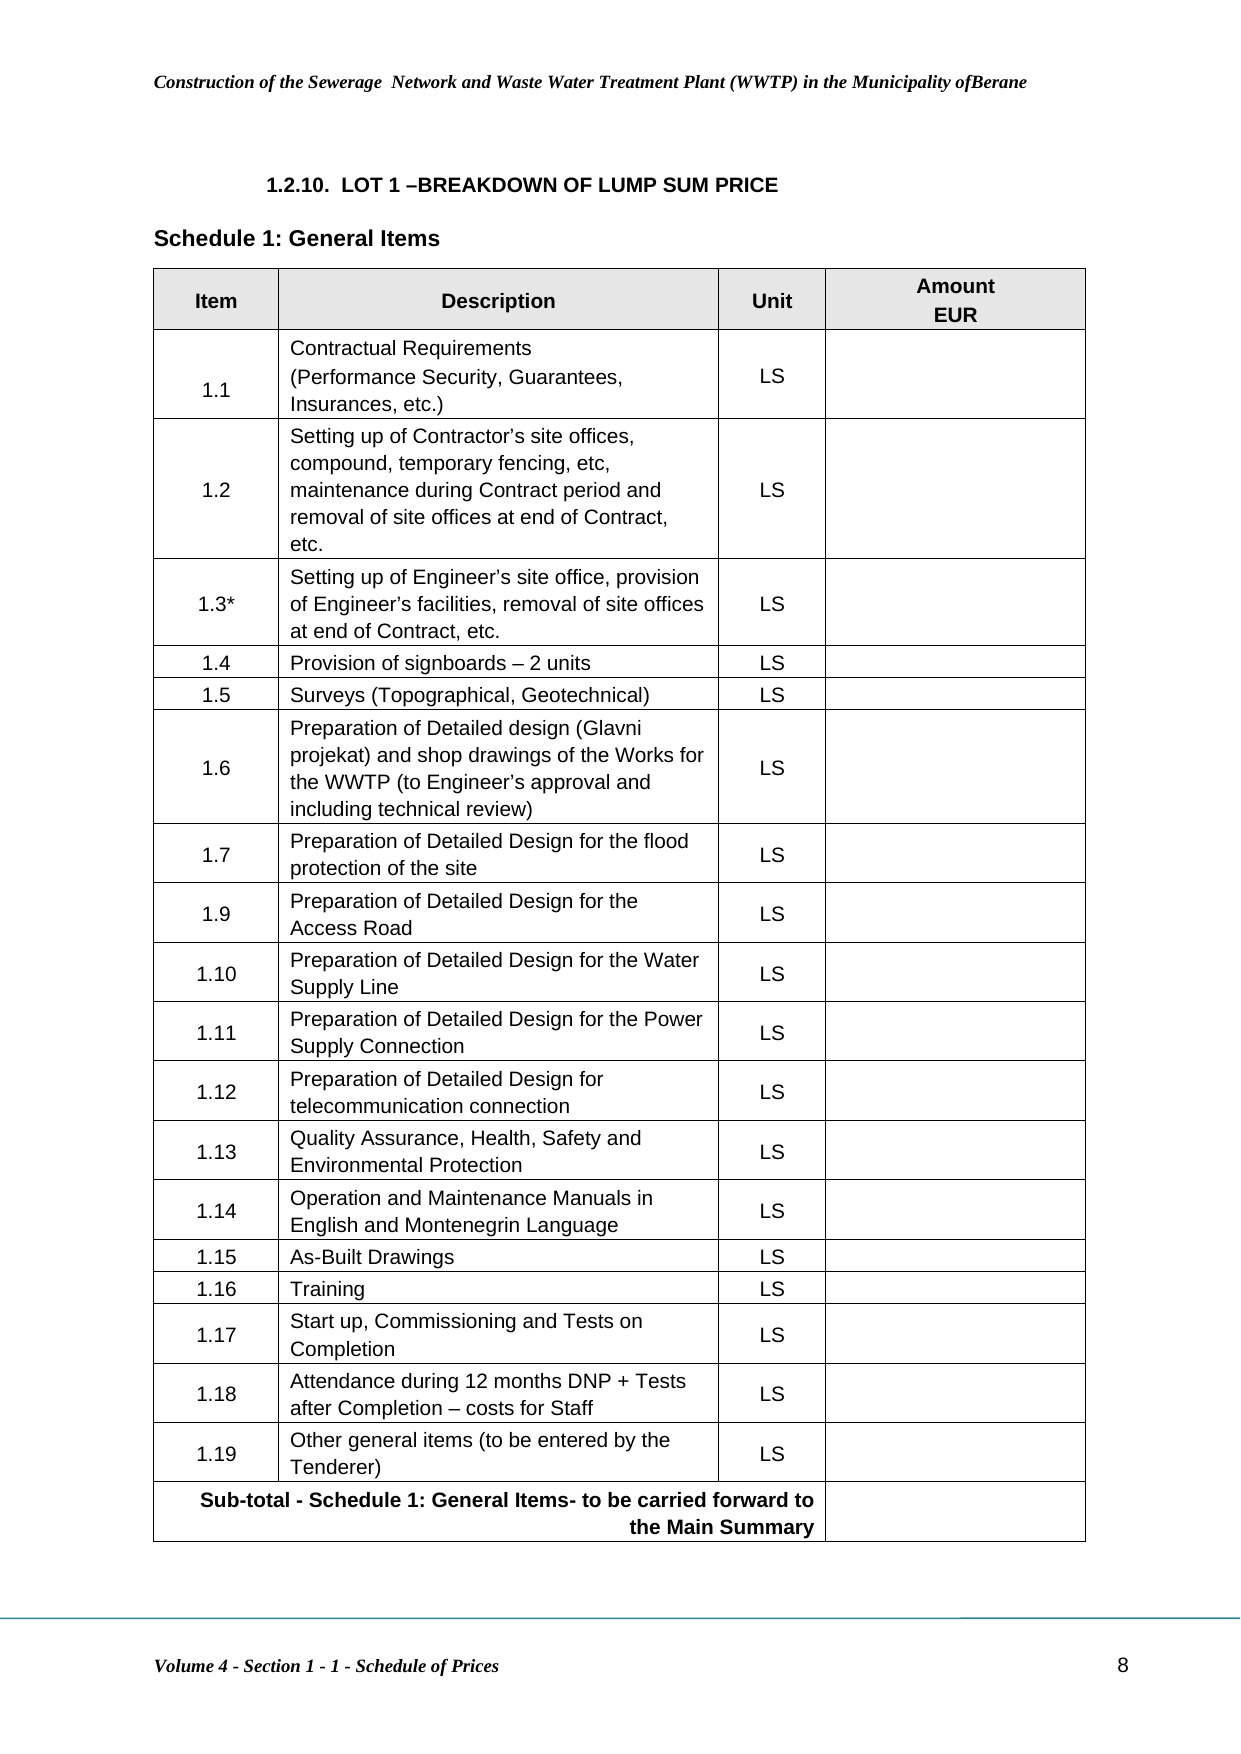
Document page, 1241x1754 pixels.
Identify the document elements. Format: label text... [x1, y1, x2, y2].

table_cell LS [719, 1121, 825, 1179]
table_cell [826, 1240, 1085, 1271]
table_cell 1.9 [154, 883, 278, 942]
table_cell 1.7 [154, 824, 278, 882]
table_header Description [279, 269, 718, 329]
table_cell LS [719, 419, 825, 558]
table_cell LS [719, 330, 825, 418]
table_cell 1.4 [154, 646, 278, 677]
table_cell [826, 559, 1085, 645]
table_cell LS [719, 646, 825, 677]
table_cell [826, 419, 1085, 558]
table_cell As-Built Drawings [279, 1240, 718, 1271]
table_cell 1.6 [154, 710, 278, 823]
table_cell Quality Assurance, Health, Safety and Environmental Protection [279, 1121, 718, 1179]
table_cell 1.10 [154, 943, 278, 1001]
table_cell 1.3* [154, 559, 278, 645]
table_cell LS [719, 1423, 825, 1481]
table_cell Start up, Commissioning and Tests on Completion [279, 1304, 718, 1362]
table_cell [826, 943, 1085, 1001]
table_cell Preparation of Detailed design (Glavni projekat) and shop drawings of the Works for the WWTP (to Engineer’s approval and including technical review) [279, 710, 718, 823]
table_cell Preparation of Detailed Design for the Access Road [279, 883, 718, 942]
table_cell Other general items (to be entered by the Tenderer) [279, 1423, 718, 1481]
table_cell LS [719, 1272, 825, 1303]
table_header Item [154, 269, 278, 329]
table_cell 1.18 [154, 1364, 278, 1422]
table_cell [826, 824, 1085, 882]
text Schedule 1: General Items [153, 225, 1104, 251]
table_cell LS [719, 678, 825, 709]
table_cell Preparation of Detailed Design for the Water Supply Line [279, 943, 718, 1001]
table_cell [826, 646, 1085, 677]
table_cell [826, 883, 1085, 942]
table_cell LS [719, 1061, 825, 1120]
table_cell [826, 330, 1085, 418]
table_cell 1.15 [154, 1240, 278, 1271]
table_cell [826, 1121, 1085, 1179]
table_header Unit [719, 269, 825, 329]
table_cell 1.2 [154, 419, 278, 558]
table_cell Preparation of Detailed Design for the flood protection of the site [279, 824, 718, 882]
table_cell [826, 678, 1085, 709]
table_cell [826, 1180, 1085, 1238]
table_cell 1.16 [154, 1272, 278, 1303]
table_cell 1.14 [154, 1180, 278, 1238]
table_cell LS [719, 1304, 825, 1362]
table_cell 1.1 [154, 330, 278, 418]
table_cell [826, 1272, 1085, 1303]
table_cell Training [279, 1272, 718, 1303]
table_cell Provision of signboards – 2 units [279, 646, 718, 677]
table_cell [826, 1304, 1085, 1362]
table_cell LS [719, 1364, 825, 1422]
table_cell [826, 1423, 1085, 1481]
table_cell [826, 1002, 1085, 1060]
table_cell 1.13 [154, 1121, 278, 1179]
table_cell 1.17 [154, 1304, 278, 1362]
table_cell Sub-total - Schedule 1: General Items- to be carried forward to the Main Summary [154, 1482, 825, 1541]
table_cell 1.11 [154, 1002, 278, 1060]
table_cell LS [719, 883, 825, 942]
table_cell LS [719, 710, 825, 823]
table_cell Preparation of Detailed Design for the Power Supply Connection [279, 1002, 718, 1060]
table_cell LS [719, 943, 825, 1001]
table_cell Setting up of Engineer’s site office, provision of Engineer’s facilities, removal of site offices at end of Contract, etc. [279, 559, 718, 645]
table_cell Attendance during 12 months DNP + Tests after Completion – costs for Staff [279, 1364, 718, 1422]
table_cell [826, 1364, 1085, 1422]
table_header Amount EUR [826, 269, 1085, 329]
table_cell [826, 1482, 1085, 1541]
table_cell LS [719, 1240, 825, 1271]
table_cell [826, 710, 1085, 823]
subtitle LOT 1 –BREAKDOWN OF LUMP SUM PRICE [266, 172, 1104, 196]
table_cell 1.5 [154, 678, 278, 709]
table_cell Preparation of Detailed Design for telecommunication connection [279, 1061, 718, 1120]
table_cell 1.12 [154, 1061, 278, 1120]
table_cell Contractual Requirements (Performance Security, Guarantees, Insurances, etc.) [279, 330, 718, 418]
table_cell Operation and Maintenance Manuals in English and Montenegrin Language [279, 1180, 718, 1238]
table_cell LS [719, 1180, 825, 1238]
table_cell [826, 1061, 1085, 1120]
table_cell 1.19 [154, 1423, 278, 1481]
table_cell Setting up of Contractor’s site offices, compound, temporary fencing, etc, maintenance during Contract period and removal of site offices at end of Contract, etc. [279, 419, 718, 558]
table_cell LS [719, 1002, 825, 1060]
table_cell LS [719, 559, 825, 645]
table_cell LS [719, 824, 825, 882]
table_cell Surveys (Topographical, Geotechnical) [279, 678, 718, 709]
